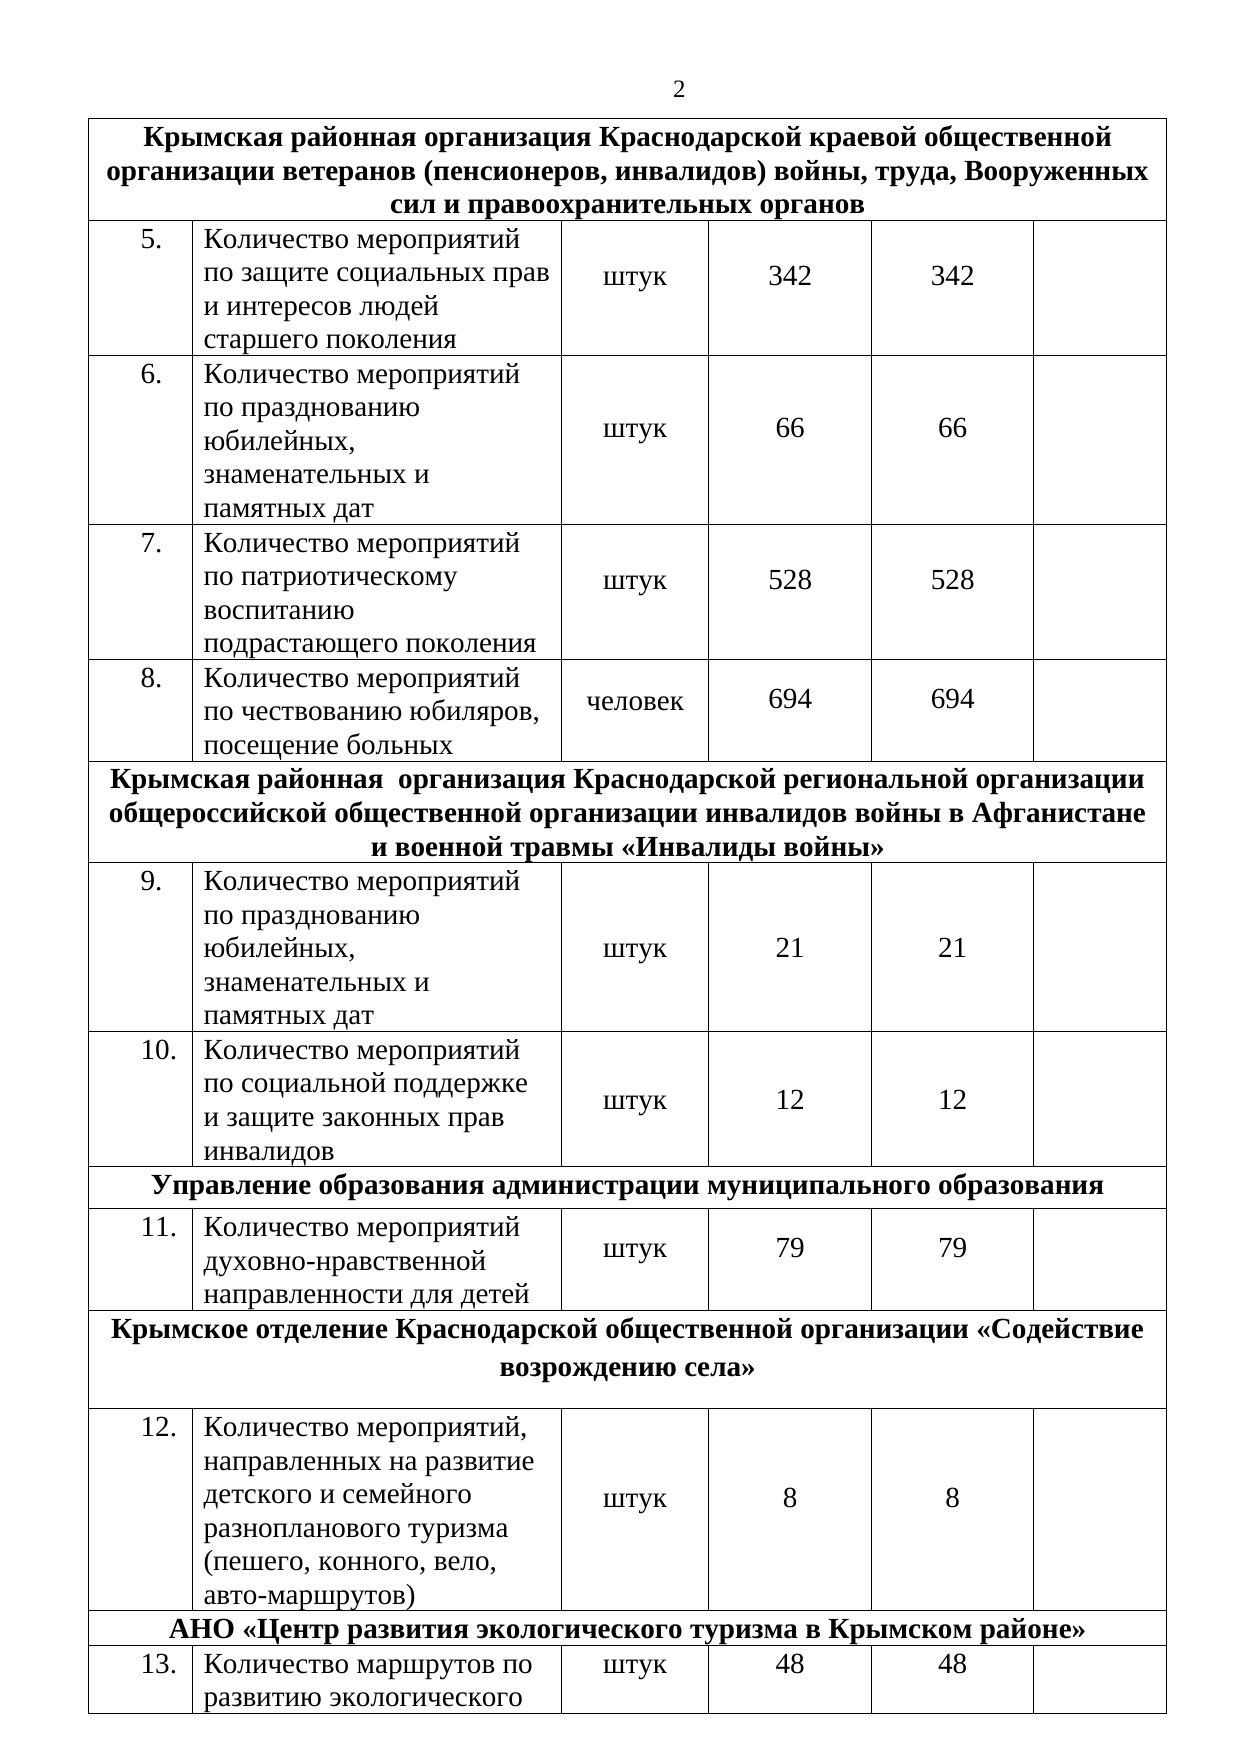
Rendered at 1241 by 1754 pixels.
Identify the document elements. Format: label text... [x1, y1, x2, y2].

table_cell Управление образования администрации муниципального образования Крымский район [89, 1167, 1166, 1208]
table_cell 342 [709, 221, 871, 355]
table_cell [89, 1409, 192, 1610]
table_cell 12 [872, 1032, 1033, 1166]
table_cell штук [562, 221, 708, 355]
table_cell Количество мероприятий по празднованию юбилейных, знаменательных и памятных дат [193, 356, 561, 524]
table_cell Количество мероприятий по социальной поддержке и защите законных прав инвалидов [193, 1032, 561, 1166]
table_cell [1034, 1032, 1166, 1166]
table_cell [1034, 863, 1166, 1031]
table_cell Крымское отделение Краснодарской общественной организации «Содействие возрождению села» [89, 1311, 1166, 1408]
table_cell [89, 1646, 192, 1713]
table_cell штук [562, 525, 708, 659]
table_cell 66 [872, 356, 1033, 524]
table_cell Количество мероприятий по чествованию юбиляров, посещение больных [193, 660, 561, 761]
table_cell [1034, 1646, 1166, 1713]
table_cell штук [562, 1409, 708, 1610]
table_cell Количество мероприятий, направленных на развитие детского и семейного разнопланового туризма (пешего, конного, вело, авто-маршрутов) [193, 1409, 561, 1610]
table_cell АНО «Центр развития экологического туризма в Крымском районе» [89, 1611, 1166, 1645]
table_cell человек [562, 660, 708, 761]
table_cell 694 [709, 660, 871, 761]
table_cell [89, 525, 192, 659]
table_cell Количество мероприятий по защите социальных прав и интересов людей старшего поколения [193, 221, 561, 355]
table_cell [1034, 660, 1166, 761]
table_cell 8 [709, 1409, 871, 1610]
table_cell [89, 1209, 192, 1310]
table_cell Количество мероприятий по празднованию юбилейных, знаменательных и памятных дат [193, 863, 561, 1031]
table_cell 528 [709, 525, 871, 659]
table_cell [1034, 1209, 1166, 1310]
table_cell 79 [709, 1209, 871, 1310]
table_cell Крымская районная организация Краснодарской краевой общественной организации ветеранов (пенсионеров, инвалидов) войны, труда, Вооруженных сил и правоохранительных органов [89, 119, 1166, 220]
table_cell 694 [872, 660, 1033, 761]
table_cell 21 [709, 863, 871, 1031]
table_cell штук [562, 1646, 708, 1713]
table_cell [1034, 525, 1166, 659]
table_cell [1034, 1409, 1166, 1610]
table_cell 528 [872, 525, 1033, 659]
table_cell Крымская районная организация Краснодарской региональной организации общероссийской общественной организации инвалидов войны в Афганистане и военной травмы «Инвалиды войны» [89, 762, 1166, 862]
table_cell Количество мероприятий по патриотическому воспитанию подрастающего поколения [193, 525, 561, 659]
table_cell штук [562, 1032, 708, 1166]
table_cell [89, 356, 192, 524]
table_cell 12 [709, 1032, 871, 1166]
table_cell штук [562, 863, 708, 1031]
table_cell 21 [872, 863, 1033, 1031]
table_cell [89, 1032, 192, 1166]
table_cell 342 [872, 221, 1033, 355]
table_cell 79 [872, 1209, 1033, 1310]
table_cell 48 [709, 1646, 871, 1713]
table_cell Количество мероприятий духовно-нравственной направленности для детей [193, 1209, 561, 1310]
table_cell [1034, 221, 1166, 355]
table_cell [1034, 356, 1166, 524]
table_cell 66 [709, 356, 871, 524]
table_cell 8 [872, 1409, 1033, 1610]
table_cell штук [562, 1209, 708, 1310]
table_cell [89, 221, 192, 355]
table_cell 48 [872, 1646, 1033, 1713]
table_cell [193, 1646, 561, 1713]
table_cell [89, 863, 192, 1031]
table_cell штук [562, 356, 708, 524]
table_cell [89, 660, 192, 761]
